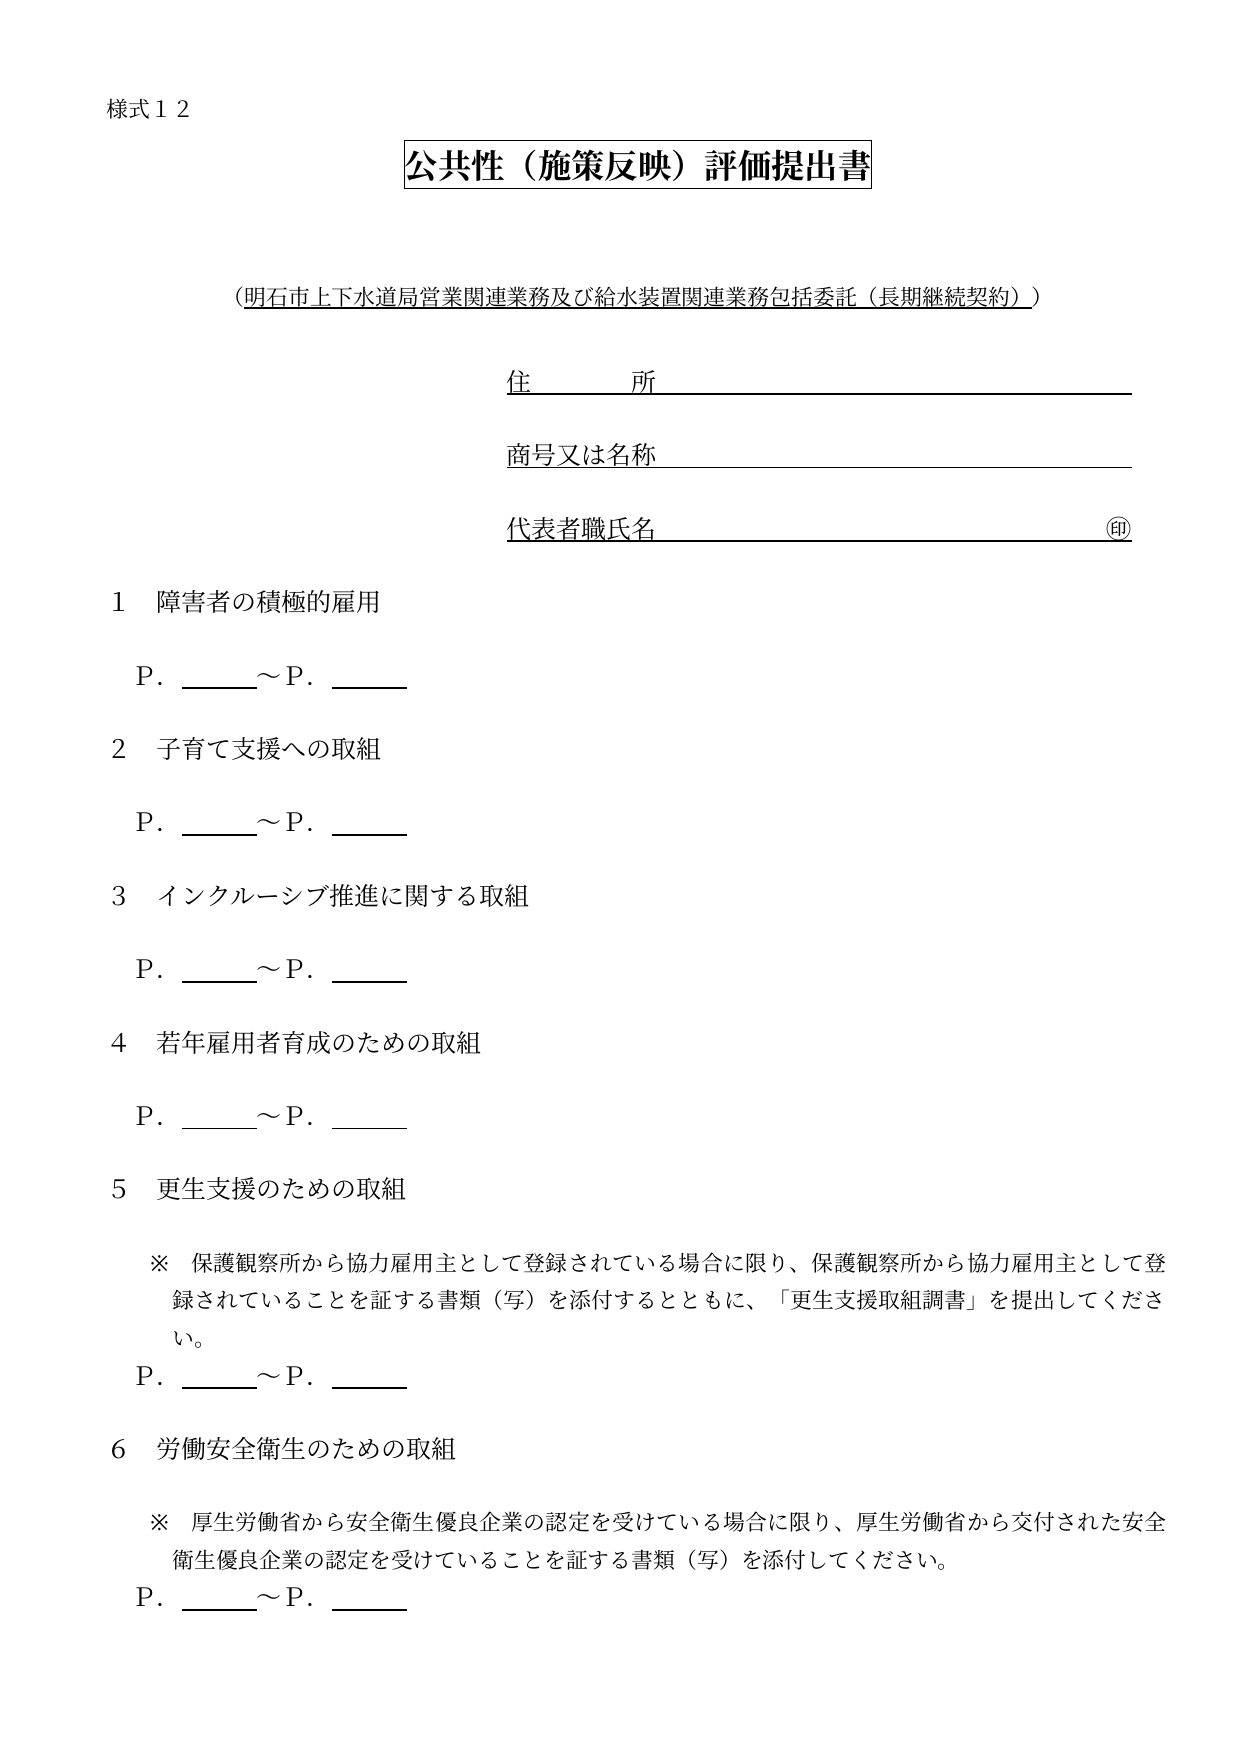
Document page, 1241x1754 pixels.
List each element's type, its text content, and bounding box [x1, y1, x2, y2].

text ４ 若年雇用者育成のための取組 [106, 1023, 1169, 1060]
text Ｐ． ～Ｐ． [106, 655, 1169, 693]
text ６ 労働安全衛生のための取組 [106, 1429, 1169, 1466]
text Ｐ． ～Ｐ． [106, 1577, 1169, 1615]
text Ｐ． ～Ｐ． [106, 949, 1169, 987]
text Ｐ． ～Ｐ． [106, 1096, 1169, 1133]
text 様式１２ [106, 89, 1169, 127]
text ※ 保護観察所から協力雇用主として登録されている場合に限り、保護観察所から協力雇用主として登録されていることを証する書類（写）を添付するとともに、「更生支援取組調書」を提出してください。 [150, 1243, 1169, 1355]
text 公共性（施策反映）評価提出書 [106, 127, 1169, 202]
text Ｐ． ～Ｐ． [106, 1355, 1169, 1393]
text 代表者職氏名 ㊞ [106, 508, 1169, 546]
text ※ 厚生労働省から安全衛生優良企業の認定を受けている場合に限り、厚生労働省から交付された安全衛生優良企業の認定を受けていることを証する書類（写）を添付してください。 [150, 1502, 1169, 1577]
text Ｐ． ～Ｐ． [106, 802, 1169, 840]
text １ 障害者の積極的雇用 [106, 582, 1169, 619]
text ５ 更生支援のための取組 [106, 1169, 1169, 1207]
text （明石市上下水道局営業関連業務及び給水装置関連業務包括委託（長期継続契約）） [106, 277, 1169, 314]
text ３ インクルーシブ推進に関する取組 [106, 876, 1169, 913]
text ２ 子育て支援への取組 [106, 729, 1169, 766]
text 商号又は名称 [106, 435, 1169, 473]
text 住 所 [106, 362, 1169, 399]
